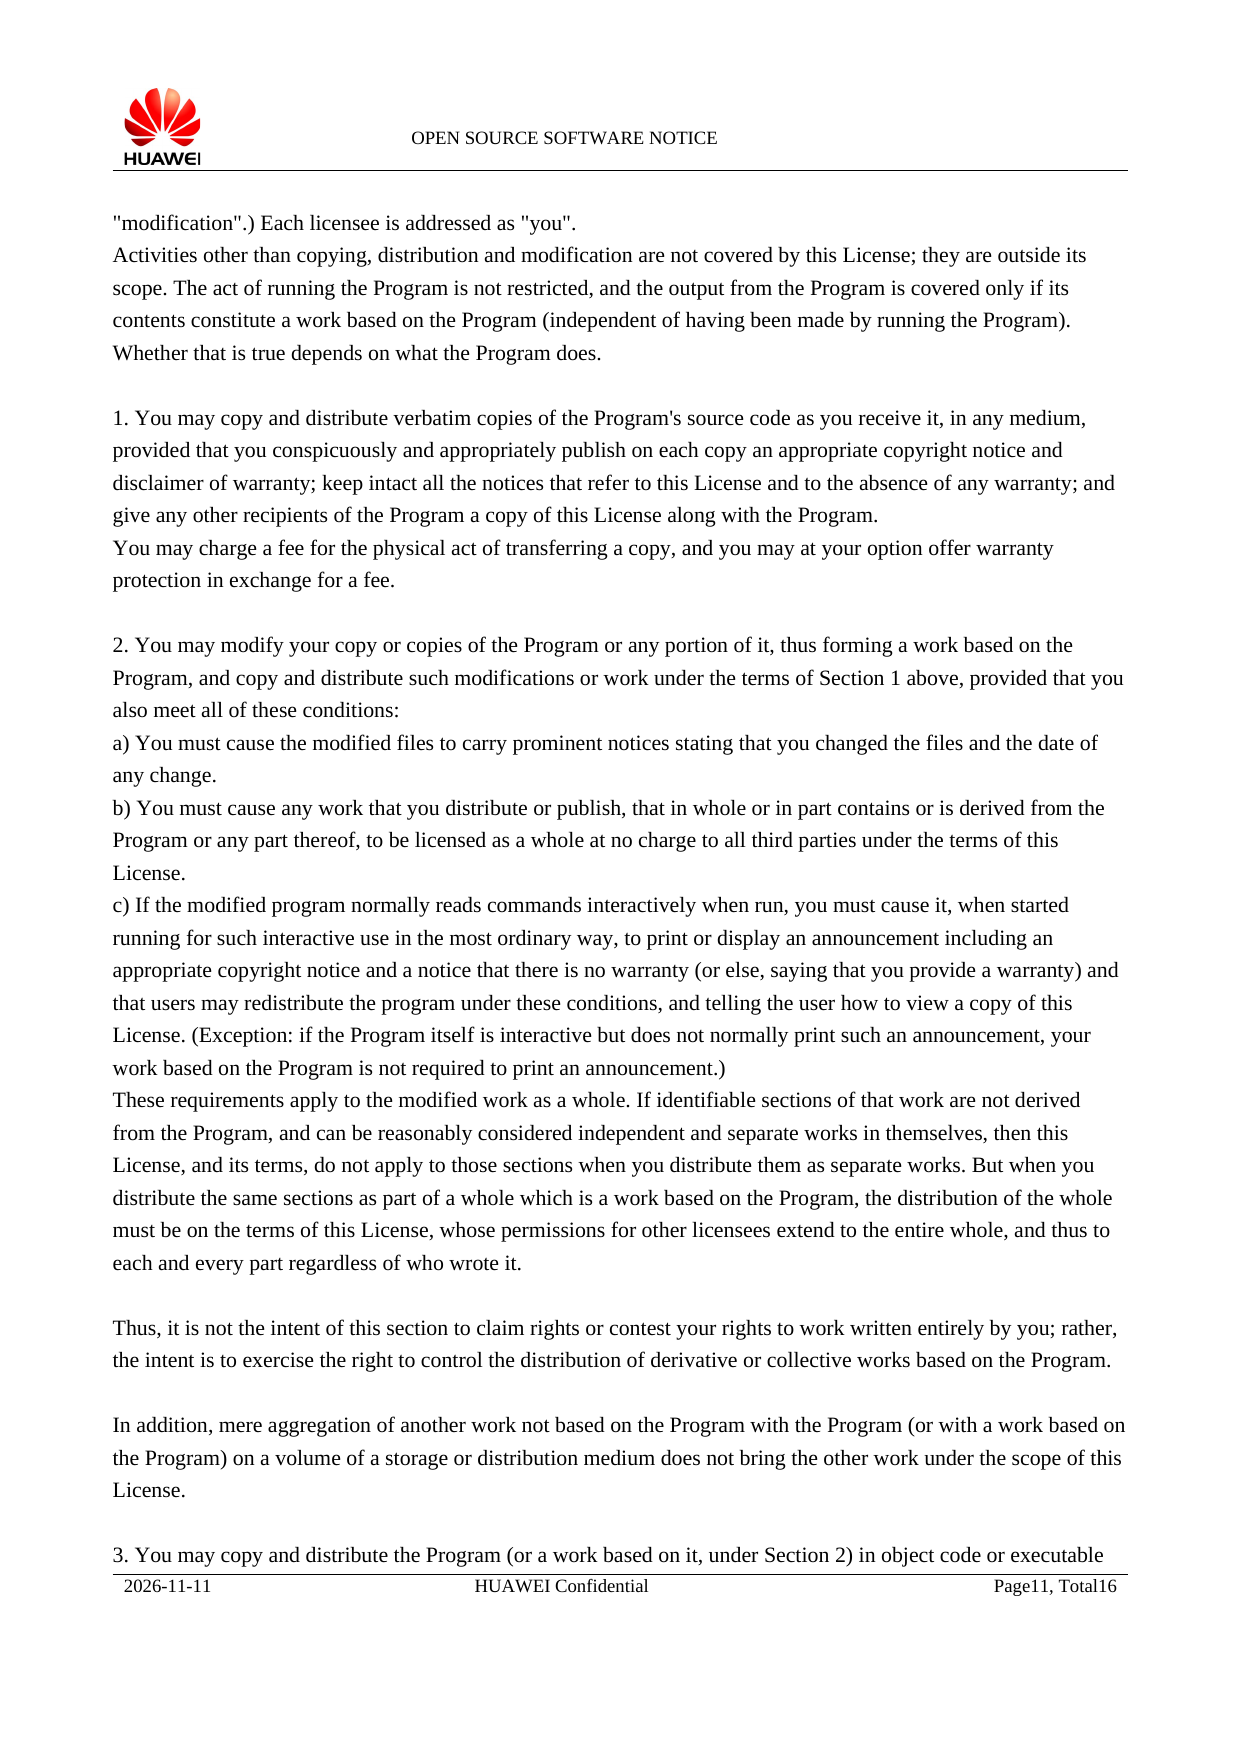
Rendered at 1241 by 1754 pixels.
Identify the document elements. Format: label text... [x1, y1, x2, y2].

picture [124, 88, 201, 165]
